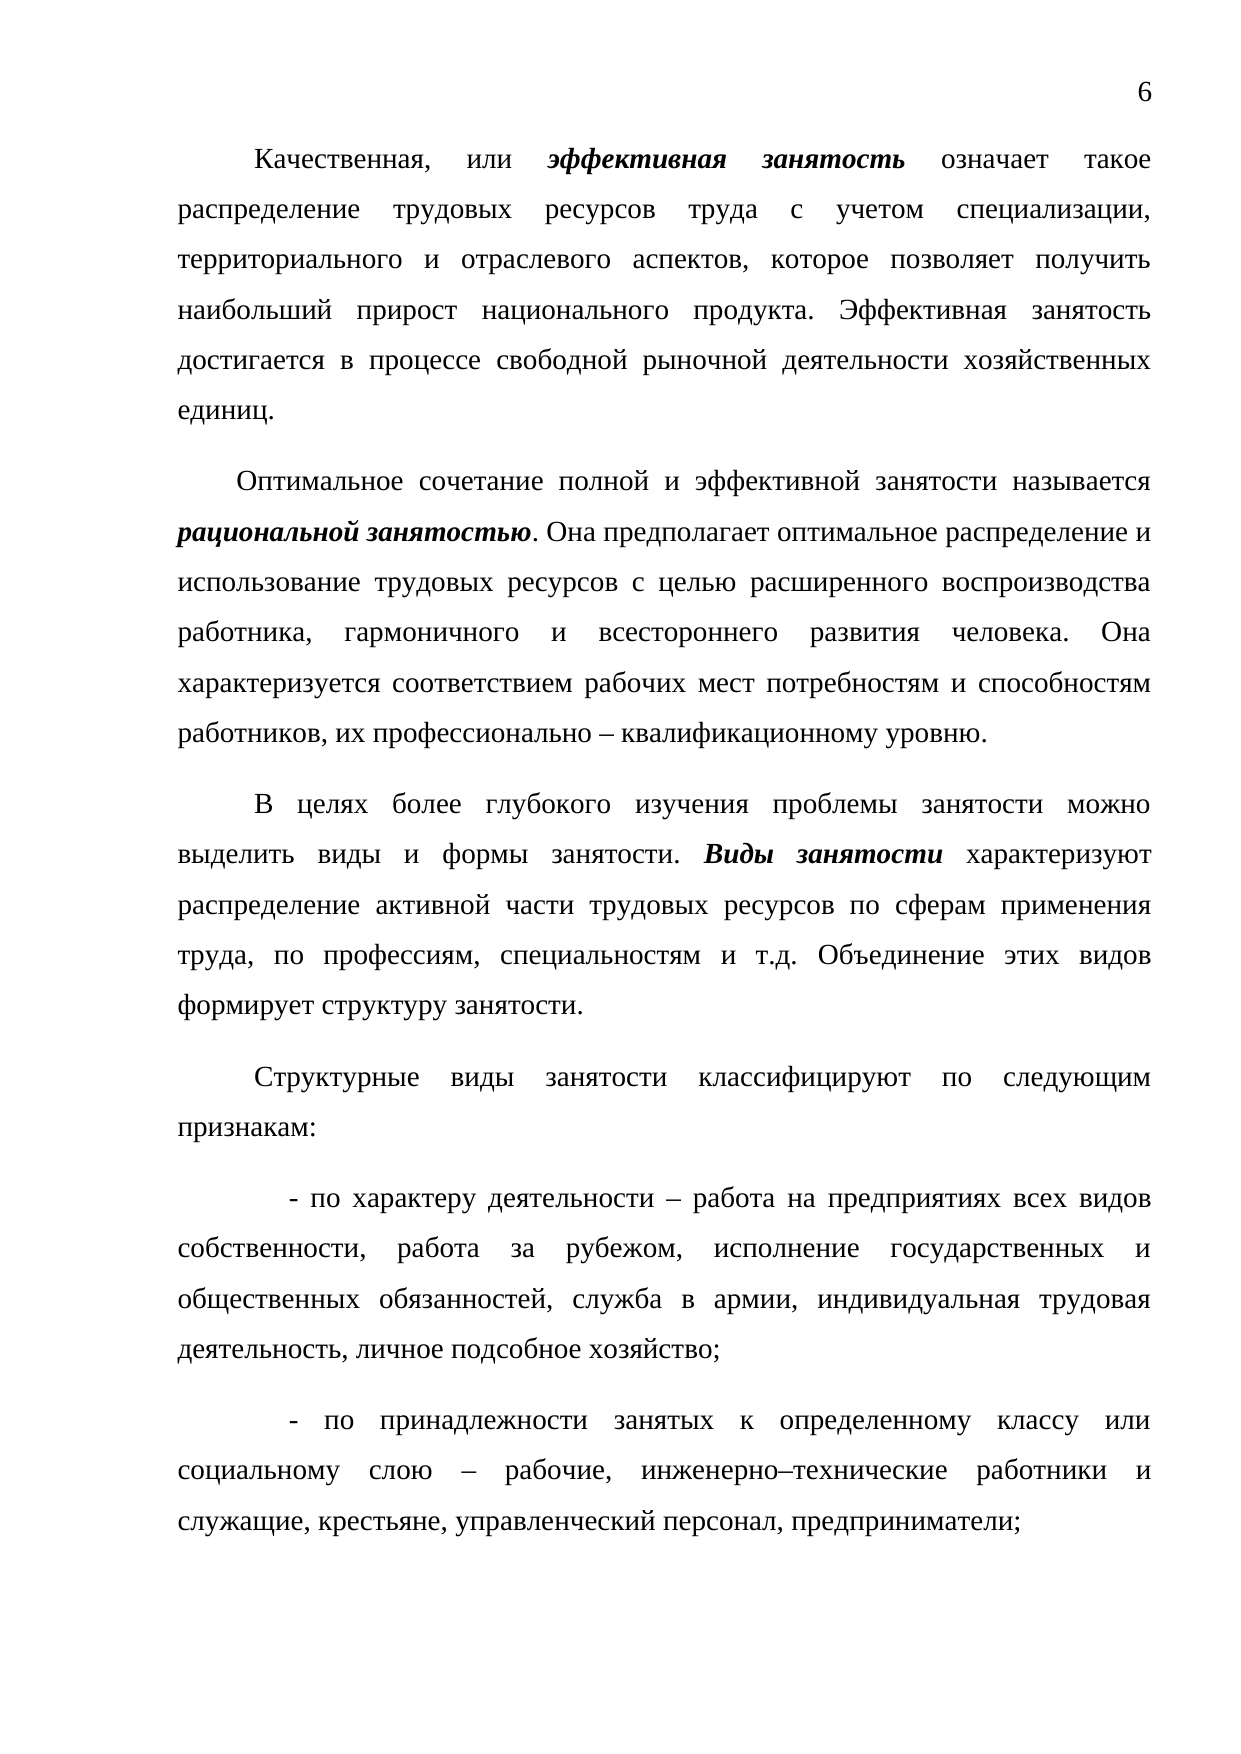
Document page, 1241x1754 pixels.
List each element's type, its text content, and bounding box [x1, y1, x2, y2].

text В целях более глубокого изучения проблемы занятости можно выделить виды и формы занятости. Виды занятости характеризуют распределение активной части трудовых ресурсов по сферам применения труда, по профессиям, специальностям и т.д. Объединение этих видов формирует структуру занятости. [177, 786, 1152, 1021]
text - по принадлежности занятых к определенному классу или социальному слою – рабочие, инженерно–технические работники и служащие, крестьяне, управленческий персонал, предприниматели; [177, 1402, 1152, 1536]
text Качественная, или эффективная занятость означает такое распределение трудовых ресурсов труда с учетом специализации, территориального и отраслевого аспектов, которое позволяет получить наибольший прирост национального продукта. Эффективная занятость достигается в процессе свободной рыночной деятельности хозяйственных единиц. [177, 141, 1152, 426]
text Структурные виды занятости классифицируют по следующим признакам: [177, 1059, 1152, 1142]
text Оптимальное сочетание полной и эффективной занятости называется рациональной занятостью. Она предполагает оптимальное распределение и использование трудовых ресурсов с целью расширенного воспроизводства работника, гармоничного и всестороннего развития человека. Она характеризуется соответствием рабочих мест потребностям и способностям работников, их профессионально – квалификационному уровню. [177, 463, 1152, 749]
text - по характеру деятельности – работа на предприятиях всех видов собственности, работа за рубежом, исполнение государственных и общественных обязанностей, служба в армии, индивидуальная трудовая деятельность, личное подсобное хозяйство; [177, 1180, 1152, 1364]
